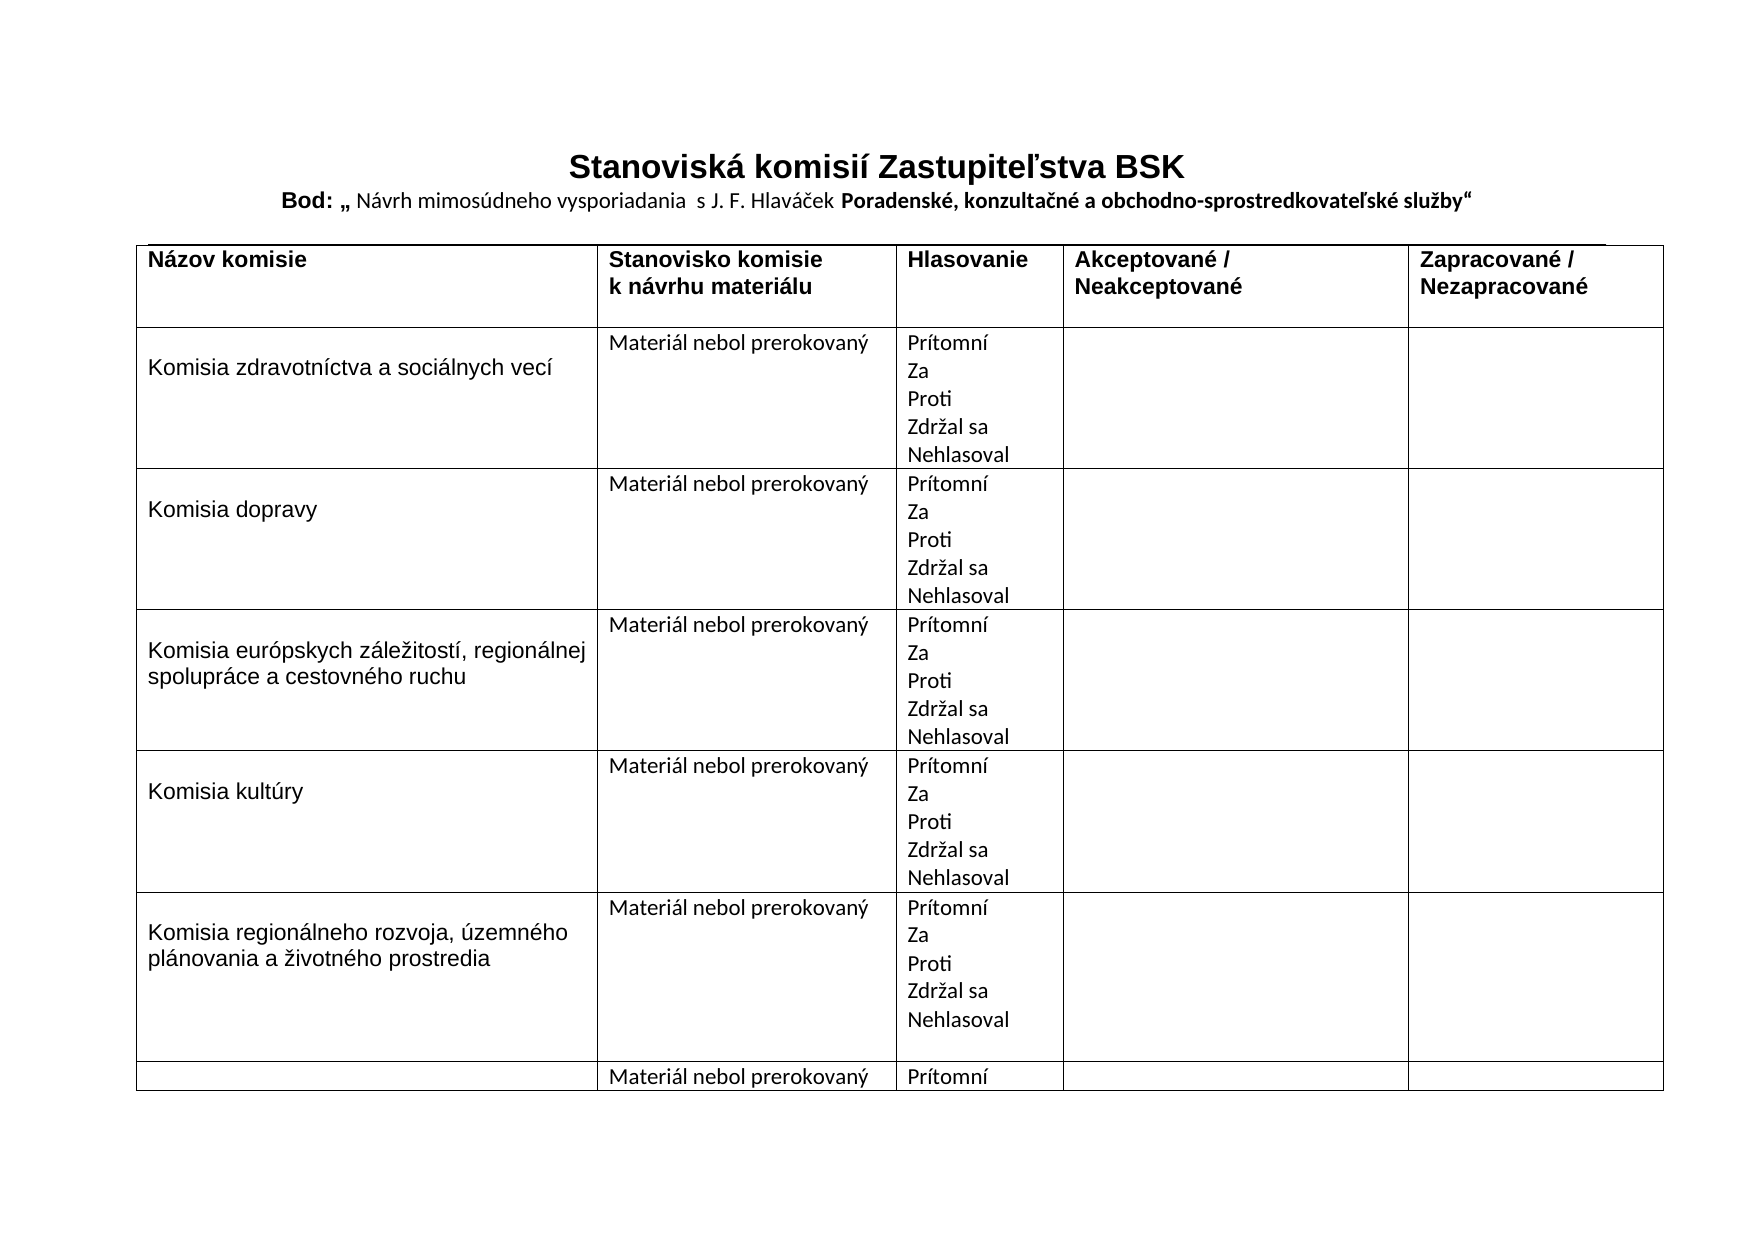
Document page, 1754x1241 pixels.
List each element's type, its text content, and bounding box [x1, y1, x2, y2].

table_cell Prítomní Za Proti Zdržal sa Nehlasoval [897, 469, 1063, 609]
text Bod: „ Návrh mimosúdneho vysporiadania s J. F. Hlaváček Poradenské, konzultačné a obchodno-sprostredkovateľské služby“ [148, 186, 1606, 214]
text Stanoviská komisií Zastupiteľstva BSK [148, 148, 1606, 186]
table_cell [137, 1062, 597, 1090]
table_cell [1064, 751, 1408, 892]
table_header Akceptované / Neakceptované [1064, 246, 1408, 327]
table_cell [1064, 893, 1408, 1061]
table_cell Materiál nebol prerokovaný [598, 610, 896, 750]
table_header Stanovisko komisie k návrhu materiálu [598, 246, 896, 327]
table_cell [1064, 610, 1408, 750]
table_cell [897, 1062, 1063, 1090]
table_cell Komisia regionálneho rozvoja, územného plánovania a životného prostredia [137, 893, 597, 1061]
table_cell [1064, 1062, 1408, 1090]
table_header Zapracované / Nezapracované [1409, 246, 1663, 327]
table_cell Prítomní Za Proti Zdržal sa Nehlasoval [897, 610, 1063, 750]
table_header Hlasovanie [897, 246, 1063, 327]
table_cell [1064, 328, 1408, 468]
table_cell Materiál nebol prerokovaný [598, 328, 896, 468]
table_cell [1409, 328, 1663, 468]
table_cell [598, 1062, 896, 1090]
table_cell [1409, 1062, 1663, 1090]
table_cell Komisia európskych záležitostí, regionálnej spolupráce a cestovného ruchu [137, 610, 597, 750]
table_header Názov komisie [137, 246, 597, 327]
table_cell [1409, 893, 1663, 1061]
table_cell Komisia dopravy [137, 469, 597, 609]
table_cell Materiál nebol prerokovaný [598, 751, 896, 892]
table_cell Komisia zdravotníctva a sociálnych vecí [137, 328, 597, 468]
table_cell Prítomní Za Proti Zdržal sa Nehlasoval [897, 328, 1063, 468]
table_cell Komisia kultúry [137, 751, 597, 892]
table_cell [1409, 469, 1663, 609]
table_cell [1409, 751, 1663, 892]
table_cell [1064, 469, 1408, 609]
table_cell Prítomní Za Proti Zdržal sa Nehlasoval [897, 893, 1063, 1061]
table_cell Prítomní Za Proti Zdržal sa Nehlasoval [897, 751, 1063, 892]
table_cell Materiál nebol prerokovaný [598, 469, 896, 609]
table_cell [1409, 610, 1663, 750]
table_cell Materiál nebol prerokovaný [598, 893, 896, 1061]
